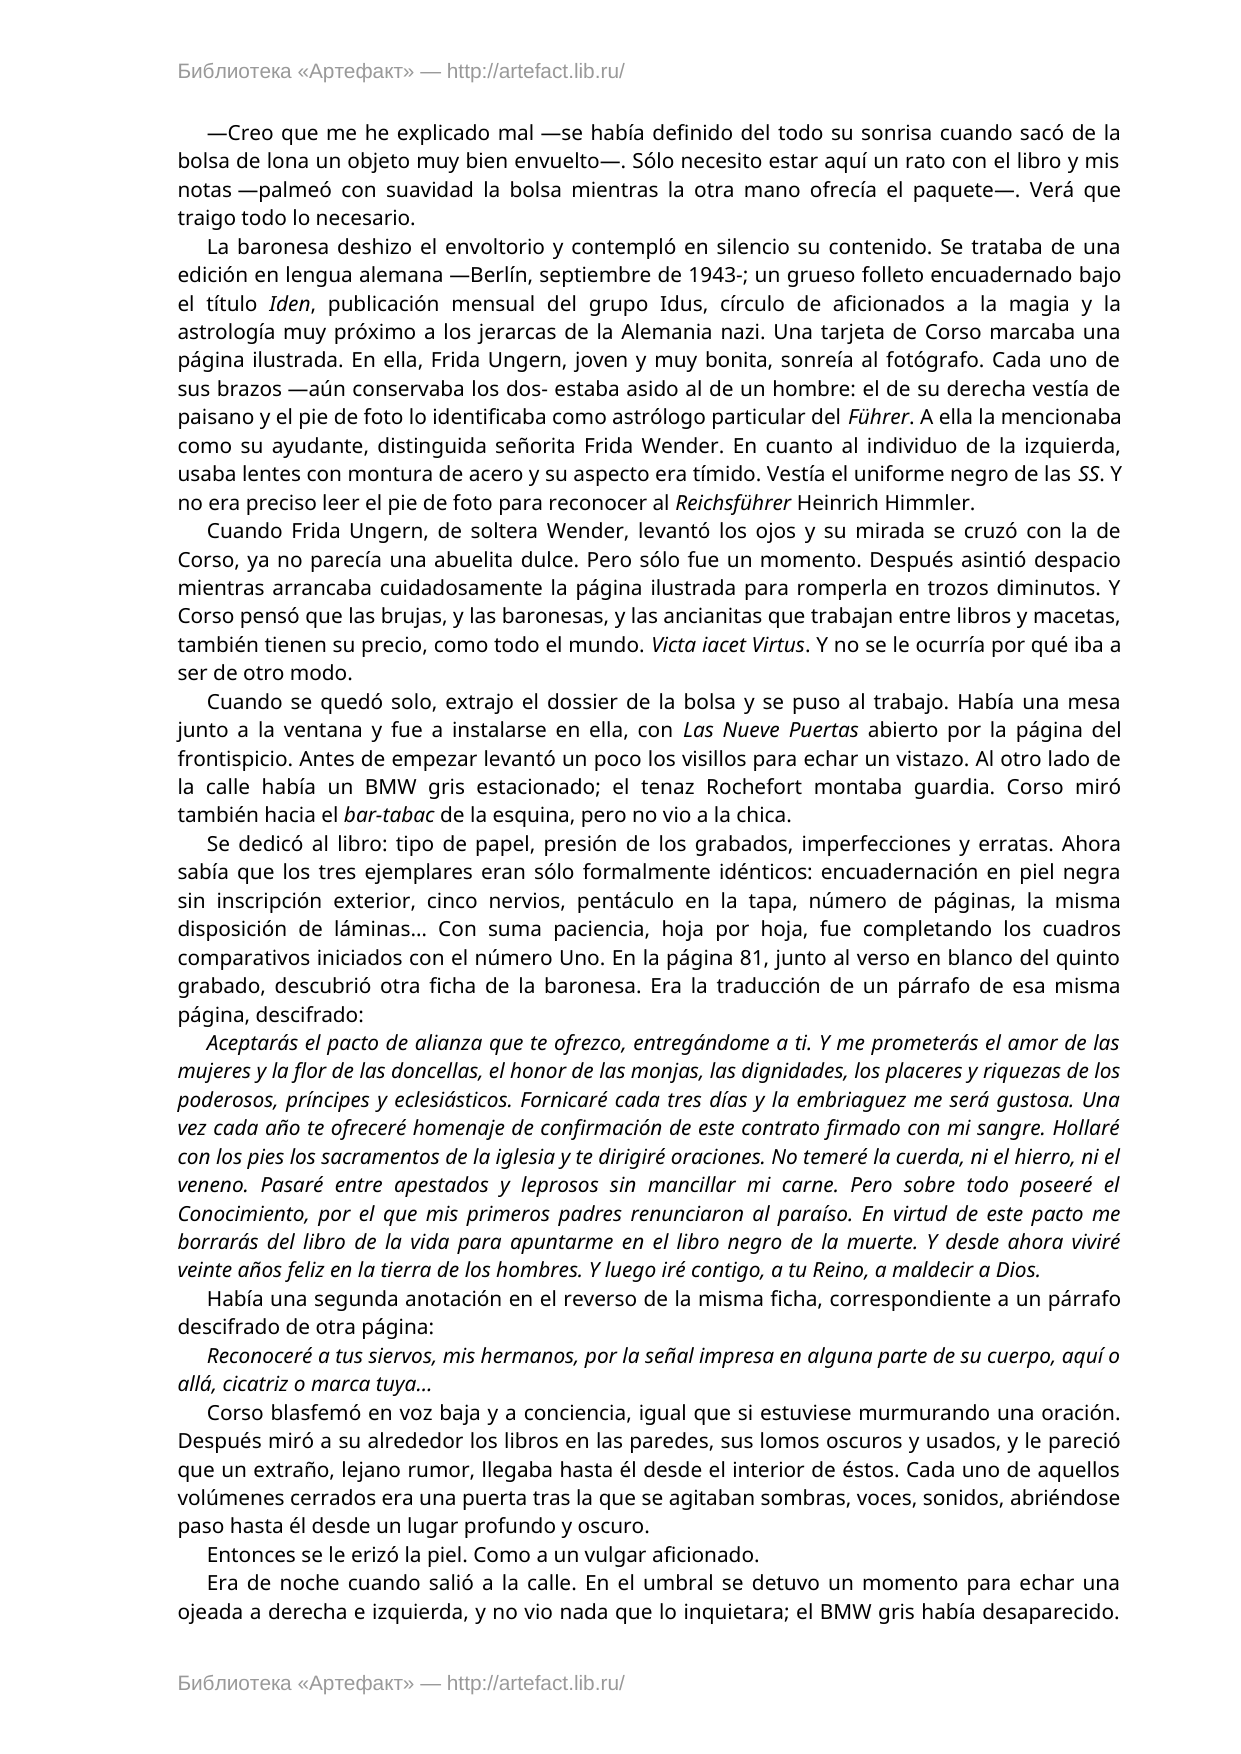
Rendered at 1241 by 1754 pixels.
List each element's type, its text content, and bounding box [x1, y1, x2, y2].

text Reconoceré a tus siervos, mis hermanos, por la señal impresa en alguna parte de su cuerpo, aquí o allá, cicatriz o marca tuya… [177, 1341, 1122, 1398]
text Entonces se le erizó la piel. Como a un vulgar aficionado. [177, 1540, 1122, 1568]
text —Creo que me he explicado mal —se había definido del todo su sonrisa cuando sacó de la bolsa de lona un objeto muy bien envuelto—. Sólo necesito estar aquí un rato con el libro y mis notas —palmeó con suavidad la bolsa mientras la otra mano ofrecía el paquete—. Verá que traigo todo lo necesario. [177, 118, 1122, 232]
text Corso blasfemó en voz baja y a conciencia, igual que si estuviese murmurando una oración. Después miró a su alrededor los libros en las paredes, sus lomos oscuros y usados, y le pareció que un extraño, lejano rumor, llegaba hasta él desde el interior de éstos. Cada uno de aquellos volúmenes cerrados era una puerta tras la que se agitaban sombras, voces, sonidos, abriéndose paso hasta él desde un lugar profundo y oscuro. [177, 1398, 1122, 1540]
text Cuando se quedó solo, extrajo el dossier de la bolsa y se puso al trabajo. Había una mesa junto a la ventana y fue a instalarse en ella, con Las Nueve Puertas abierto por la página del frontispicio. Antes de empezar levantó un poco los visillos para echar un vistazo. Al otro lado de la calle había un BMW gris estacionado; el tenaz Rochefort montaba guardia. Corso miró también hacia el bar-tabac de la esquina, pero no vio a la chica. [177, 687, 1122, 829]
text Cuando Frida Ungern, de soltera Wender, levantó los ojos y su mirada se cruzó con la de Corso, ya no parecía una abuelita dulce. Pero sólo fue un momento. Después asintió despacio mientras arrancaba cuidadosamente la página ilustrada para romperla en trozos diminutos. Y Corso pensó que las brujas, y las baronesas, y las ancianitas que trabajan entre libros y macetas, también tienen su precio, como todo el mundo. Victa iacet Virtus. Y no se le ocurría por qué iba a ser de otro modo. [177, 516, 1122, 687]
text Había una segunda anotación en el reverso de la misma ficha, correspondiente a un párrafo descifrado de otra página: [177, 1284, 1122, 1341]
text Aceptarás el pacto de alianza que te ofrezco, entregándome a ti. Y me prometerás el amor de las mujeres y la flor de las doncellas, el honor de las monjas, las dignidades, los placeres y riquezas de los poderosos, príncipes y eclesiásticos. Fornicaré cada tres días y la embriaguez me será gustosa. Una vez cada año te ofreceré homenaje de confirmación de este contrato firmado con mi sangre. Hollaré con los pies los sacramentos de la iglesia y te dirigiré oraciones. No temeré la cuerda, ni el hierro, ni el veneno. Pasaré entre apestados y leprosos sin mancillar mi carne. Pero sobre todo poseeré el Conocimiento, por el que mis primeros padres renunciaron al paraíso. En virtud de este pacto me borrarás del libro de la vida para apuntarme en el libro negro de la muerte. Y desde ahora viviré veinte años feliz en la tierra de los hombres. Y luego iré contigo, a tu Reino, a maldecir a Dios. [177, 1028, 1122, 1284]
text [177, 1568, 1122, 1625]
text La baronesa deshizo el envoltorio y contempló en silencio su contenido. Se trataba de una edición en lengua alemana —Berlín, septiembre de 1943-; un grueso folleto encuadernado bajo el título Iden, publicación mensual del grupo Idus, círculo de aficionados a la magia y la astrología muy próximo a los jerarcas de la Alemania nazi. Una tarjeta de Corso marcaba una página ilustrada. En ella, Frida Ungern, joven y muy bonita, sonreía al fotógrafo. Cada uno de sus brazos —aún conservaba los dos- estaba asido al de un hombre: el de su derecha vestía de paisano y el pie de foto lo identificaba como astrólogo particular del Führer. A ella la mencionaba como su ayudante, distinguida señorita Frida Wender. En cuanto al individuo de la izquierda, usaba lentes con montura de acero y su aspecto era tímido. Vestía el uniforme negro de las SS. Y no era preciso leer el pie de foto para reconocer al Reichsführer Heinrich Himmler. [177, 232, 1122, 516]
text Se dedicó al libro: tipo de papel, presión de los grabados, imperfecciones y erratas. Ahora sabía que los tres ejemplares eran sólo formalmente idénticos: encuadernación en piel negra sin inscripción exterior, cinco nervios, pentáculo en la tapa, número de páginas, la misma disposición de láminas… Con suma paciencia, hoja por hoja, fue completando los cuadros comparativos iniciados con el número Uno. En la página 81, junto al verso en blanco del quinto grabado, descubrió otra ficha de la baronesa. Era la traducción de un párrafo de esa misma página, descifrado: [177, 829, 1122, 1028]
